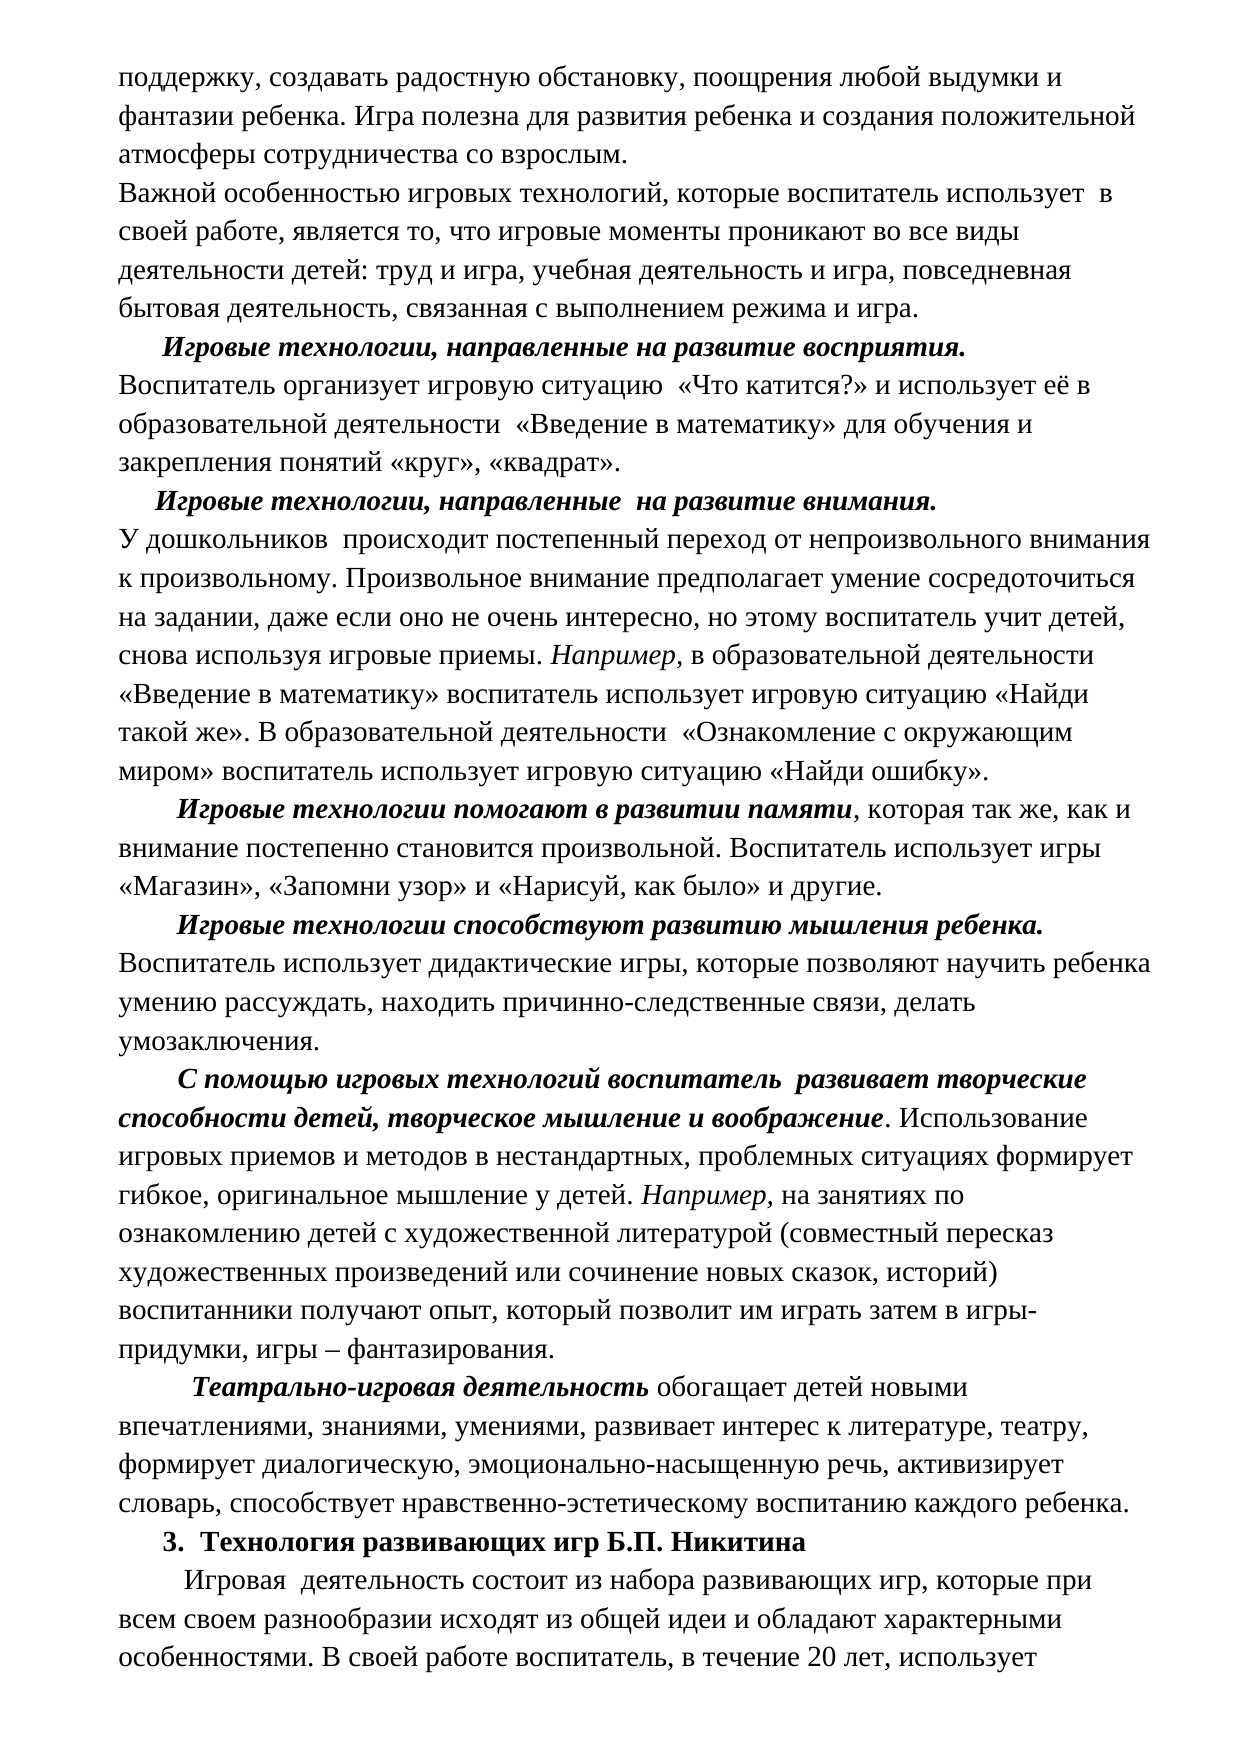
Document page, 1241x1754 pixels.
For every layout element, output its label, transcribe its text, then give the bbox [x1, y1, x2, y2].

text Театрально-игровая деятельность обогащает детей новыми впечатлениями, знаниями, умениями, развивает интерес к литературе, театру, формирует диалогическую, эмоционально-насыщенную речь, активизирует словарь, способствует нравственно-эстетическому воспитанию каждого ребенка. [118, 1369, 1152, 1519]
list Технология развивающих игр Б.П. Никитина [162, 1524, 1152, 1557]
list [118, 1562, 1152, 1673]
text Игровые технологии помогают в развитии памяти, которая так же, как и внимание постепенно становится произвольной. Воспитатель использует игры «Магазин», «Запомни узор» и «Нарисуй, как было» и другие. [118, 791, 1152, 902]
text У дошкольников происходит постепенный переход от непроизвольного внимания к произвольному. Произвольное внимание предполагает умение сосредоточиться на задании, даже если оно не очень интересно, но этому воспитатель учит детей, снова используя игровые приемы. Например, в образовательной деятельности «Введение в математику» воспитатель использует игровую ситуацию «Найди такой же». В образовательной деятельности «Ознакомление с окружающим миром» воспитатель использует игровую ситуацию «Найди ошибку». [118, 522, 1152, 786]
list С помощью игровых технологий воспитатель развивает творческие способности детей, творческое мышление и воображение. Использование игровых приемов и методов в нестандартных, проблемных ситуациях формирует гибкое, оригинальное мышление у детей. Например, на занятиях по ознакомлению детей с художественной литературой (совместный пересказ художественных произведений или сочинение новых сказок, историй) воспитанники получают опыт, который позволит им играть затем в игры- придумки, игры – фантазирования. [118, 1061, 1152, 1364]
text Игровые технологии способствуют развитию мышления ребенка. Воспитатель использует дидактические игры, которые позволяют научить ребенка умению рассуждать, находить причинно-следственные связи, делать умозаключения. [118, 907, 1152, 1056]
text Важной особенностью игровых технологий, которые воспитатель использует в своей работе, является то, что игровые моменты проникают во все виды деятельности детей: труд и игра, учебная деятельность и игра, повседневная бытовая деятельность, связанная с выполнением режима и игра. [118, 175, 1152, 324]
text Воспитатель организует игровую ситуацию «Что катится?» и использует её в образовательной деятельности «Введение в математику» для обучения и закрепления понятий «круг», «квадрат». [118, 367, 1152, 478]
text Игровые технологии, направленные на развитие внимания. [118, 483, 1152, 517]
text Игровые технологии, направленные на развитие восприятия. [118, 329, 1152, 362]
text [118, 59, 1152, 170]
